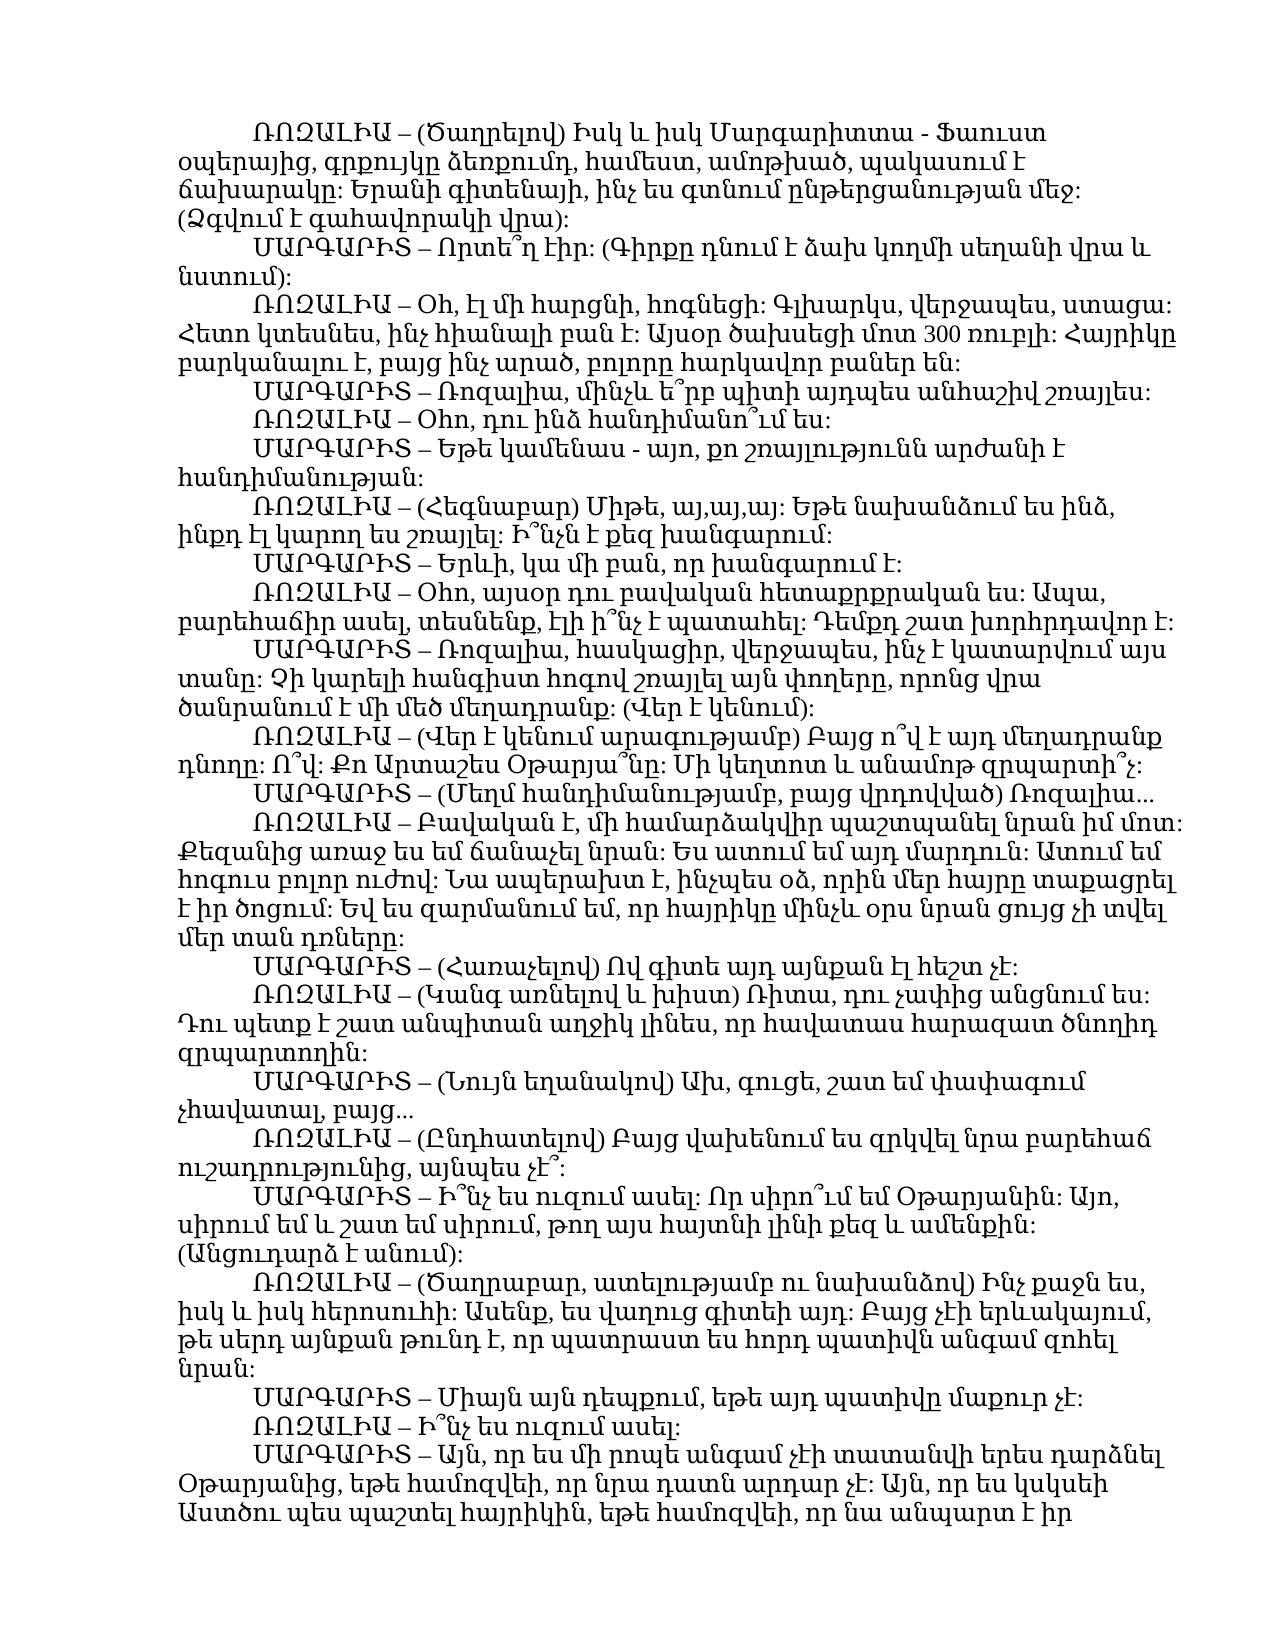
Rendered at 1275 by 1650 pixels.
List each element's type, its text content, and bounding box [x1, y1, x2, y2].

text ՄԱՐԳԱՐԻՏ – Որտե՞ղ էիր: (Գիրքը դնում է ձախ կողմի սեղանի վրա և նստում): [177, 233, 1186, 291]
text ՌՈԶԱԼԻԱ – (Ընդհատելով) Բայց վախենում ես զրկվել նրա բարեհաճ ուշադրությունից, այնպես չէ՞: [177, 1124, 1186, 1182]
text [177, 1441, 1186, 1527]
text ՄԱՐԳԱՐԻՏ – (Նույն եղանակով) Ախ, գուցե, շատ եմ փափագում չհավատալ, բայց... [177, 1067, 1186, 1124]
text ՄԱՐԳԱՐԻՏ – Միայն այն դեպքում, եթե այդ պատիվը մաքուր չէ: [177, 1383, 1186, 1412]
text ՌՈԶԱԼԻԱ – Օհո, դու ինձ հանդիմանո՞ւմ ես: [177, 406, 1186, 434]
text ՌՈԶԱԼԻԱ – (Վեր է կենում արագությամբ) Բայց ո՞վ է այդ մեղադրանք դնողը: Ո՞վ: Քո Արտաշես Օթարյա՞նը: Մի կեղտոտ և անամոթ զրպարտի՞չ: [177, 722, 1186, 779]
text ՌՈԶԱԼԻԱ – (Հեգնաբար) Միթե, այ,այ,այ: Եթե նախանձում ես ինձ, ինքդ էլ կարող ես շռայլել: Ի՞նչն է քեզ խանգարում: [177, 492, 1186, 549]
text ՌՈԶԱԼԻԱ – (Ծաղրելով) Իսկ և իսկ Մարգարիտտա - Ֆաուստ օպերայից, գրքույկը ձեռքումդ, համեստ, ամոթխած, պակասում է ճախարակը: Երանի գիտենայի, ինչ ես գտնում ընթերցանության մեջ: (Ձգվում է գահավորակի վրա): [177, 118, 1186, 233]
text ՌՈԶԱԼԻԱ – Օհ, էլ մի հարցնի, հոգնեցի: Գլխարկս, վերջապես, ստացա: Հետո կտեսնես, ինչ հիանալի բան է: Այսօր ծախսեցի մոտ 300 ռուբլի: Հայրիկը բարկանալու է, բայց ինչ արած, բոլորը հարկավոր բաներ են: [177, 291, 1186, 377]
text ՄԱՐԳԱՐԻՏ – Ռոզալիա, հասկացիր, վերջապես, ինչ է կատարվում այս տանը: Չի կարելի հանգիստ հոգով շռայլել այն փողերը, որոնց վրա ծանրանում է մի մեծ մեղադրանք: (Վեր է կենում): [177, 636, 1186, 722]
text ՄԱՐԳԱՐԻՏ – Երևի, կա մի բան, որ խանգարում է: [177, 549, 1186, 578]
text ՄԱՐԳԱՐԻՏ – (Հառաչելով) Ով գիտե այդ այնքան էլ հեշտ չէ: [177, 952, 1186, 981]
text ՌՈԶԱԼԻԱ – (Կանգ առնելով և խիստ) Ռիտա, դու չափից անցնում ես: Դու պետք է շատ անպիտան աղջիկ լինես, որ հավատաս հարազատ ծնողիդ զրպարտողին: [177, 981, 1186, 1067]
text ՄԱՐԳԱՐԻՏ – Եթե կամենաս - այո, քո շռայլությունն արժանի է հանդիմանության: [177, 434, 1186, 492]
text ՄԱՐԳԱՐԻՏ – (Մեղմ հանդիմանությամբ, բայց վրդովված) Ռոզալիա... [177, 779, 1186, 808]
text ՄԱՐԳԱՐԻՏ – Ռոզալիա, մինչև ե՞րբ պիտի այդպես անհաշիվ շռայլես: [177, 377, 1186, 406]
text ՌՈԶԱԼԻԱ – Օհո, այսօր դու բավական հետաքրքրական ես: Ապա, բարեհաճիր ասել, տեսնենք, էլի ի՞նչ է պատահել: Դեմքդ շատ խորհրդավոր է: [177, 578, 1186, 636]
text ՌՈԶԱԼԻԱ – (Ծաղրաբար, ատելությամբ ու նախանձով) Ինչ քաջն ես, իսկ և իսկ հերոսուհի: Ասենք, ես վաղուց գիտեի այդ: Բայց չէի երևակայում, թե սերդ այնքան թունդ է, որ պատրաստ ես հորդ պատիվն անգամ զոհել նրան: [177, 1268, 1186, 1383]
text ՌՈԶԱԼԻԱ – Բավական է, մի համարձակվիր պաշտպանել նրան իմ մոտ: Քեզանից առաջ ես եմ ճանաչել նրան: Ես ատում եմ այդ մարդուն: Ատում եմ հոգուս բոլոր ուժով: Նա ապերախտ է, ինչպես օձ, որին մեր հայրը տաքացրել է իր ծոցում: Եվ ես զարմանում եմ, որ հայրիկը մինչև օրս նրան ցույց չի տվել մեր տան դռները: [177, 808, 1186, 952]
text ՌՈԶԱԼԻԱ – Ի՞նչ ես ուզում ասել: [177, 1412, 1186, 1441]
text ՄԱՐԳԱՐԻՏ – Ի՞նչ ես ուզում ասել: Որ սիրո՞ւմ եմ Օթարյանին: Այո, սիրում եմ և շատ եմ սիրում, թող այս հայտնի լինի քեզ և ամենքին: (Անցուդարձ է անում): [177, 1182, 1186, 1268]
